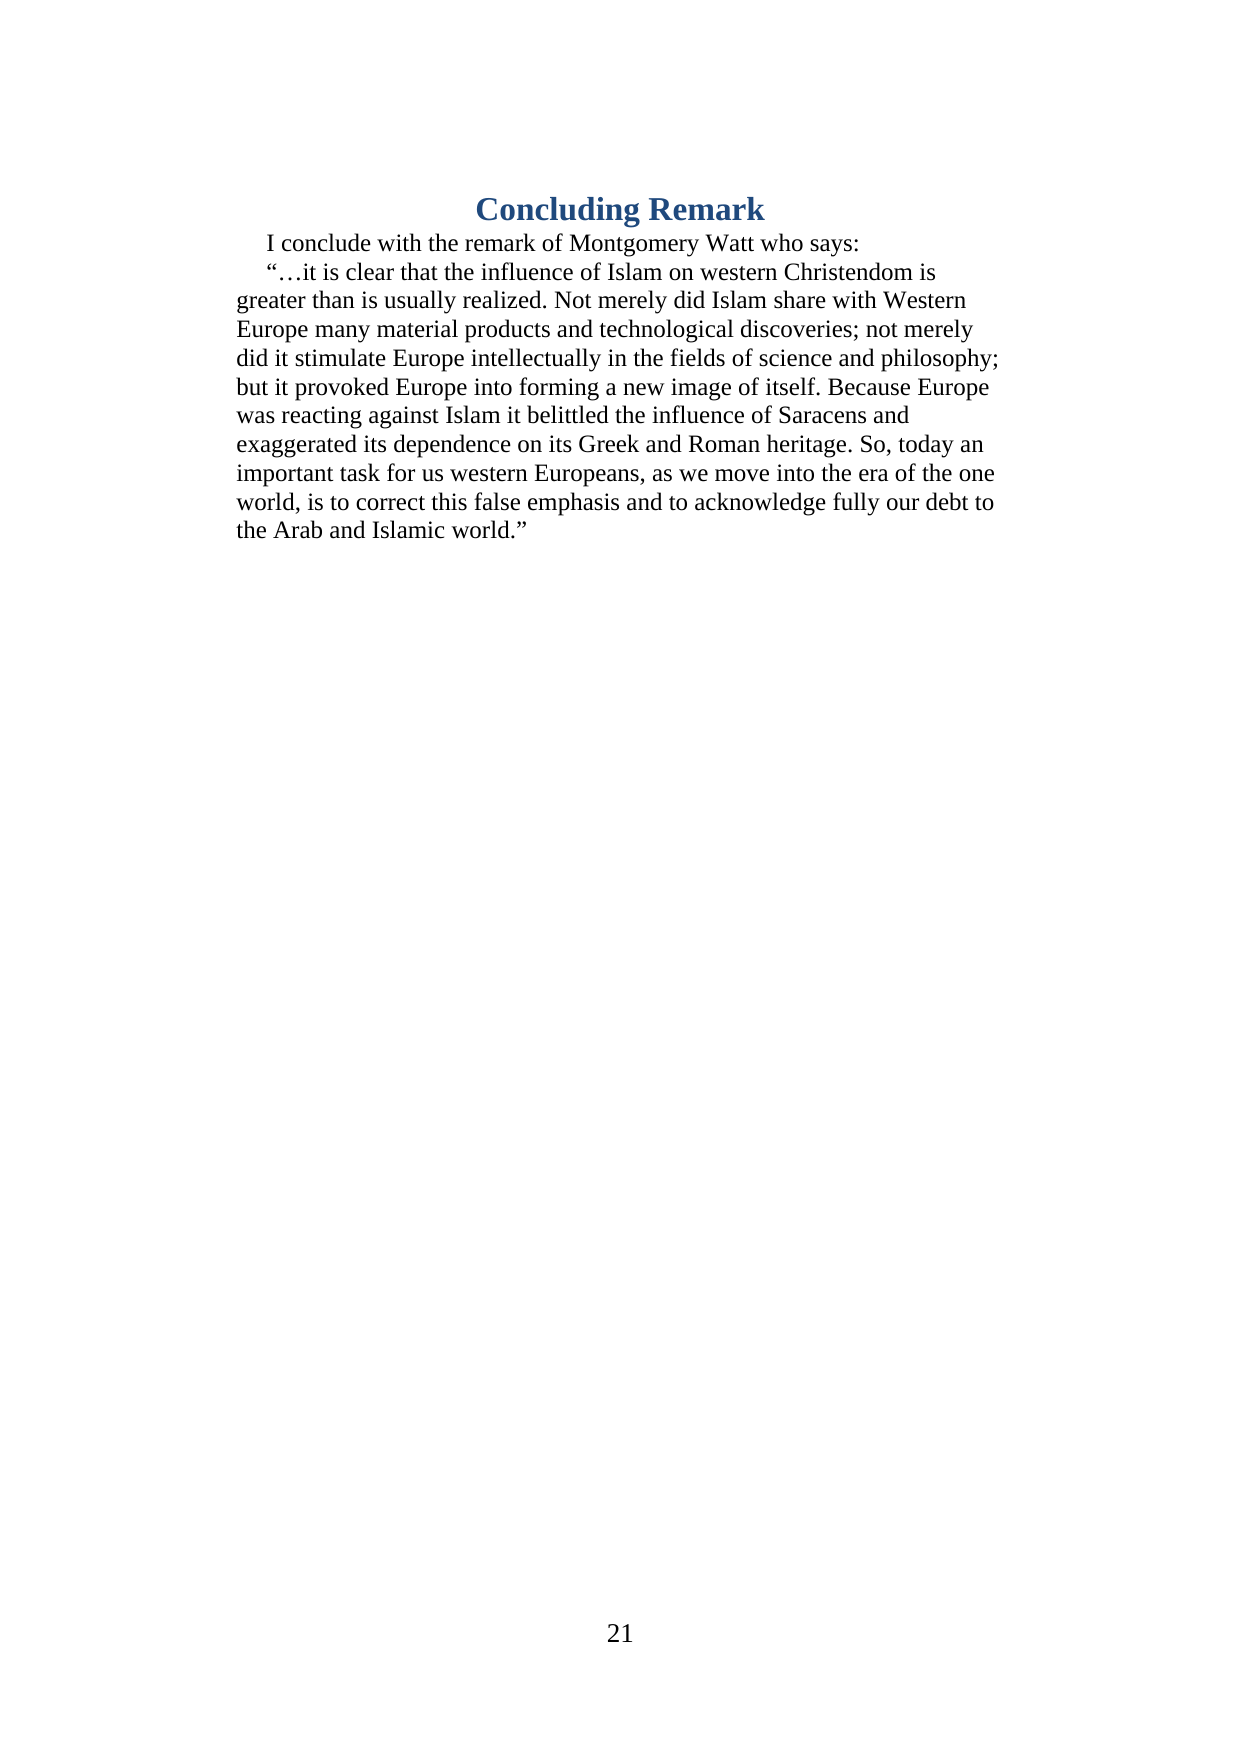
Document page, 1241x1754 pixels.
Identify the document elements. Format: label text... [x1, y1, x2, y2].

text “…it is clear that the influence of Islam on western Christendom is greater than is usually realized. Not merely did Islam share with Western Europe many material products and technological discoveries; not merely did it stimulate Europe intellectually in the fields of science and philosophy; but it provoked Europe into forming a new image of itself. Because Europe was reacting against Islam it belittled the influence of Saracens and exaggerated its dependence on its Greek and Roman heritage. So, today an important task for us western Europeans, as we move into the era of the one world, is to correct this false emphasis and to acknowledge fully our debt to the Arab and Islamic world.” [236, 257, 1004, 544]
subtitle Concluding Remark [236, 190, 1004, 228]
text I conclude with the remark of Montgomery Watt who says: [236, 228, 1004, 257]
